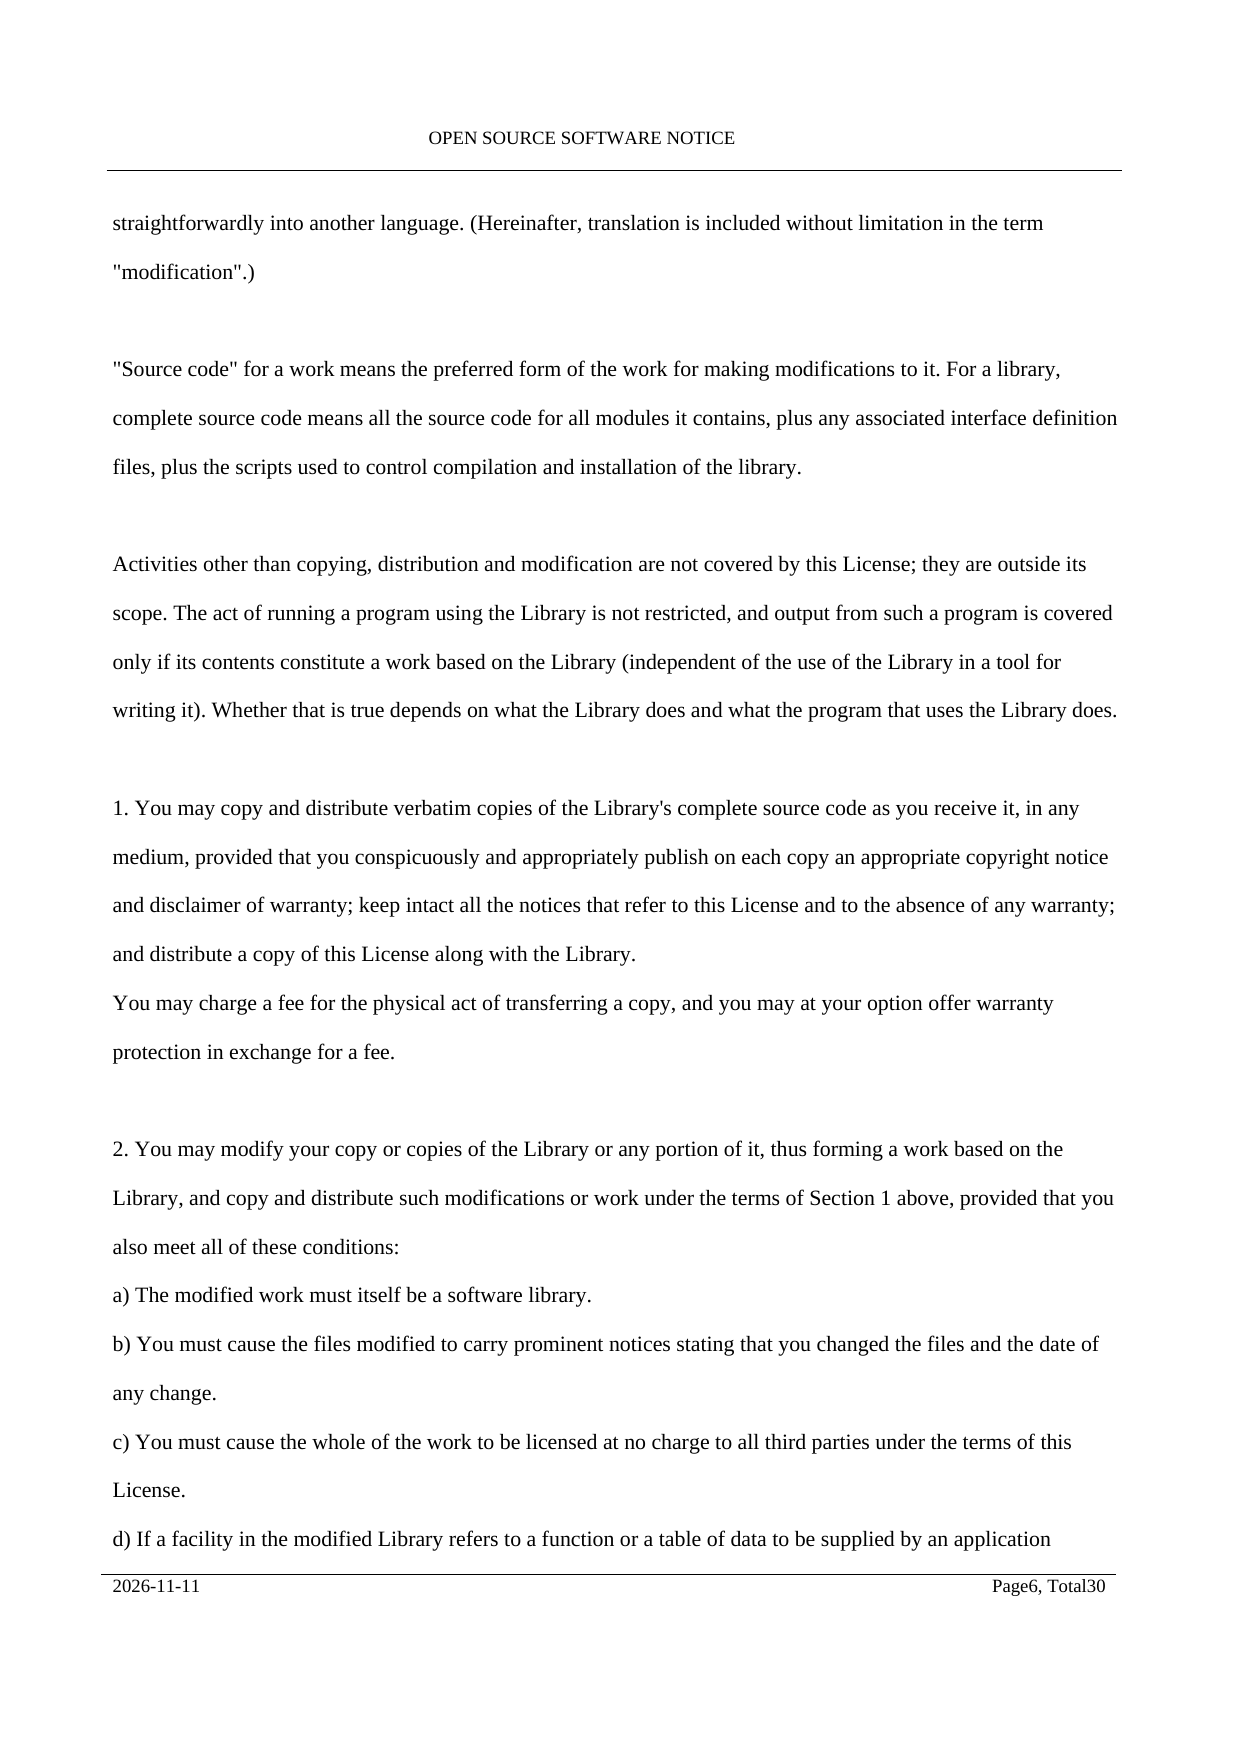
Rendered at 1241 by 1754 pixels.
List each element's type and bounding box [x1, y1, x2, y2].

text [112, 206, 1128, 1555]
